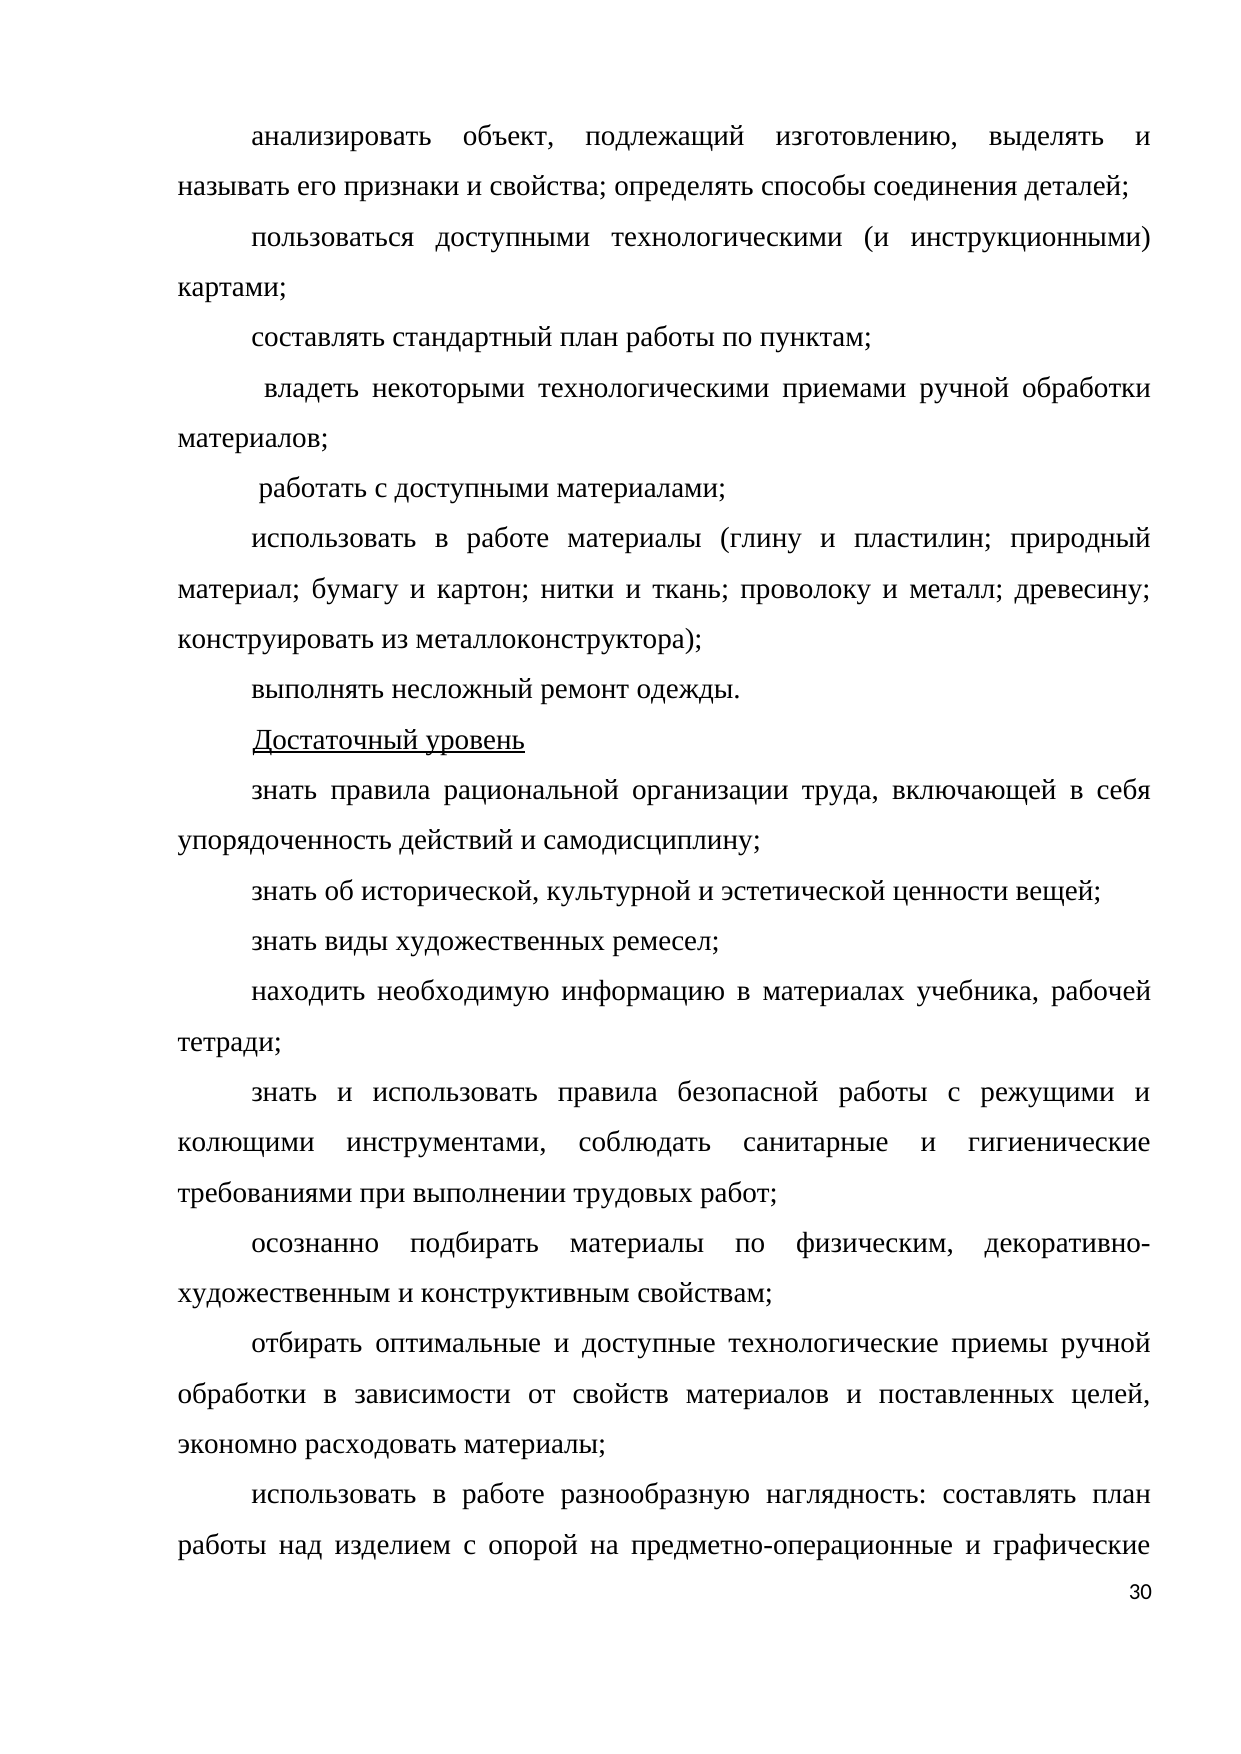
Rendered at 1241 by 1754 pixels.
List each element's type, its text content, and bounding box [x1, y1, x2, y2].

text владеть некоторыми технологическими приемами ручной обработки материалов; [177, 370, 1152, 453]
text знать об исторической, культурной и эстетической ценности вещей; [177, 873, 1152, 906]
text осознанно подбирать материалы по физическим, декоративно-художественным и конструктивным свойствам; [177, 1225, 1152, 1309]
text анализировать объект, подлежащий изготовлению, выделять и называть его признаки и свойства; определять способы соединения деталей; [177, 118, 1152, 202]
text находить необходимую информацию в материалах учебника, рабочей тетради; [177, 973, 1152, 1057]
text знать и использовать правила безопасной работы с режущими и колющими инструментами, соблюдать санитарные и гигиенические требованиями при выполнении трудовых работ; [177, 1074, 1152, 1208]
text использовать в работе материалы (глину и пластилин; природный материал; бумагу и картон; нитки и ткань; проволоку и металл; древесину; конструировать из металлоконструктора); [177, 521, 1152, 655]
text выполнять несложный ремонт одежды. [177, 672, 1152, 705]
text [177, 1477, 1152, 1560]
text отбирать оптимальные и доступные технологические приемы ручной обработки в зависимости от свойств материалов и поставленных целей, экономно расходовать материалы; [177, 1326, 1152, 1460]
text знать правила рациональной организации труда, включающей в себя упорядоченность действий и самодисциплину; [177, 772, 1152, 856]
text Достаточный уровень [252, 722, 1152, 755]
text знать виды художественных ремесел; [177, 923, 1152, 957]
text работать с доступными материалами; [177, 470, 1152, 504]
text пользоваться доступными технологическими (и инструкционными) картами; [177, 219, 1152, 303]
text составлять стандартный план работы по пунктам; [177, 319, 1152, 353]
